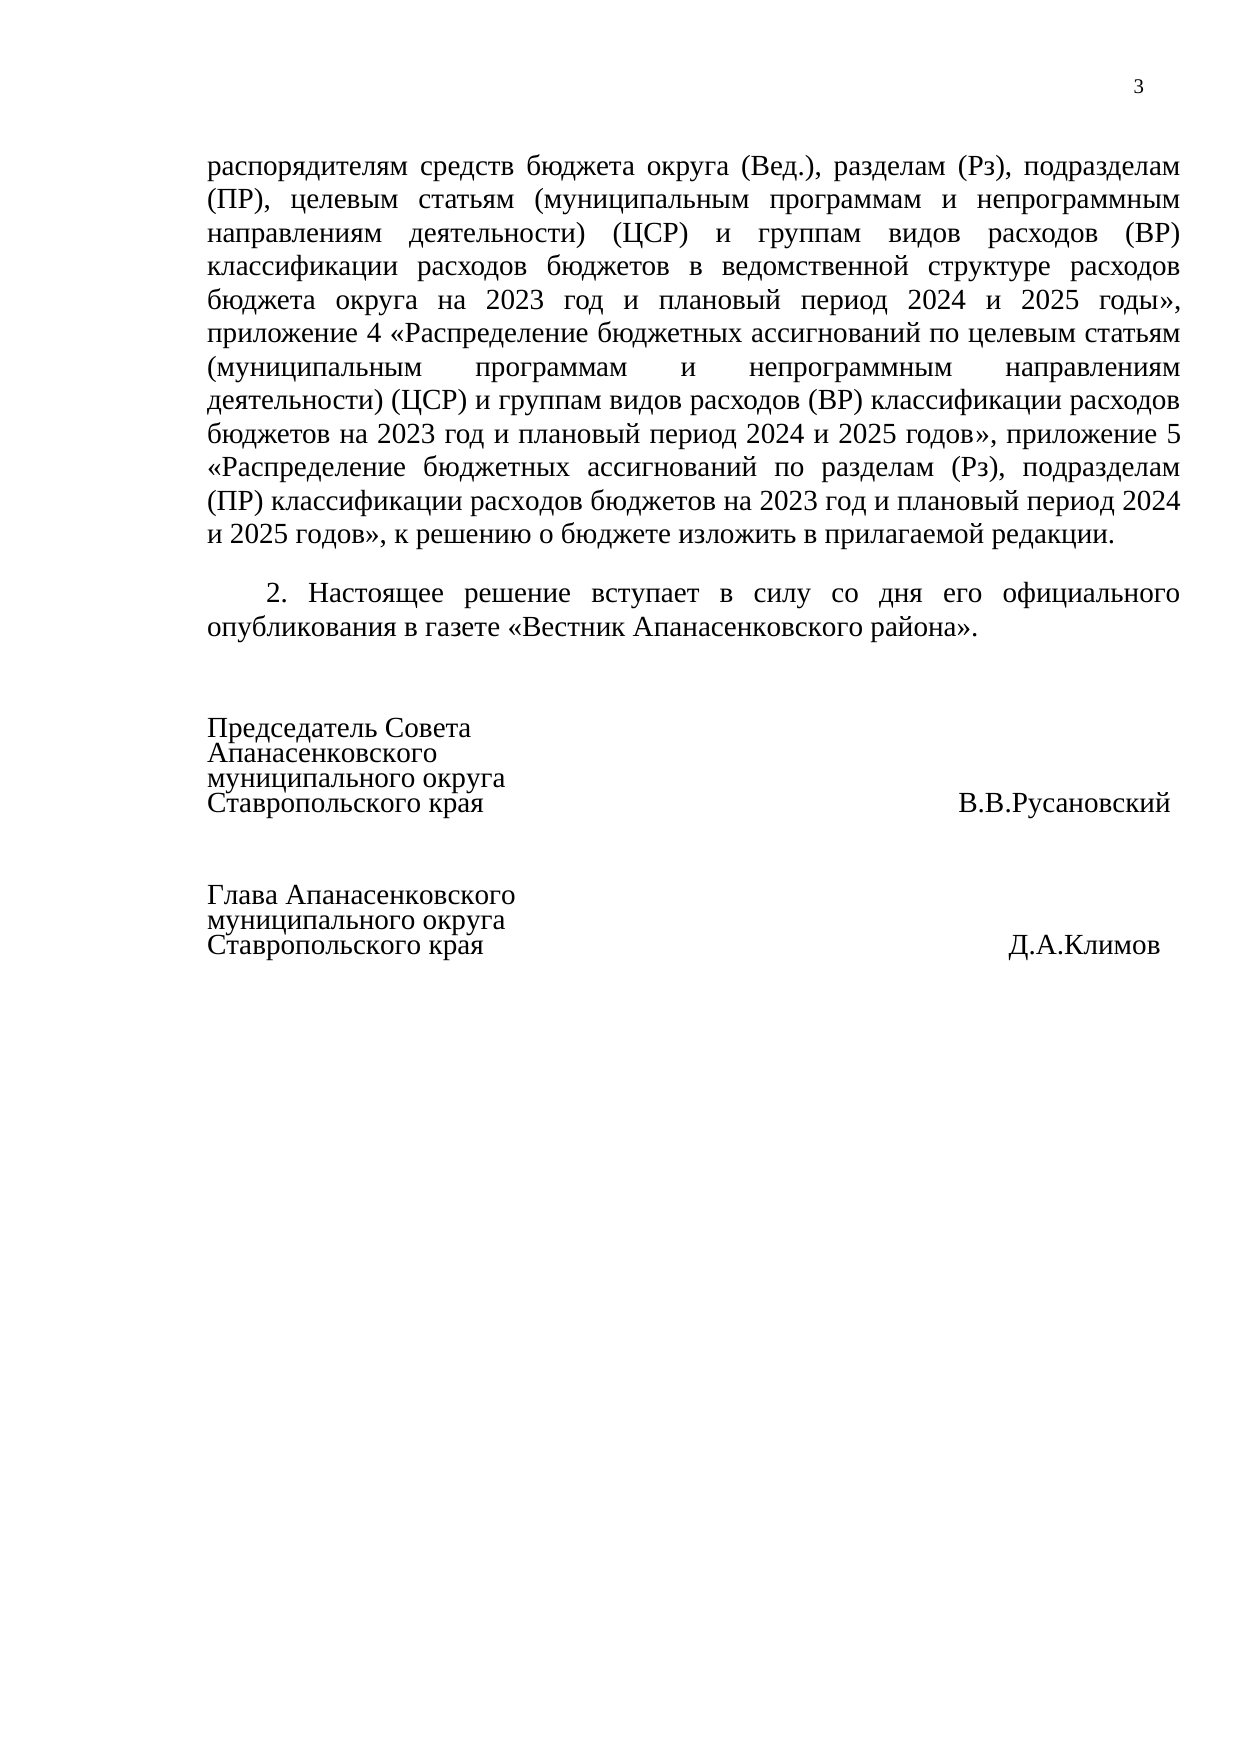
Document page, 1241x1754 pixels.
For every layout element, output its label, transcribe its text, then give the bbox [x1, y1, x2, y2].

text Глава Апанасенковского [207, 884, 1182, 909]
text Ставропольского края Д.А.Климов [207, 934, 1182, 959]
text муниципального округа [207, 909, 1182, 934]
text 2. Настоящее решение вступает в силу со дня его официального опубликования в газете «Вестник Апанасенковского района». [207, 575, 1181, 642]
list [207, 148, 1181, 550]
text муниципального округа [207, 767, 1182, 792]
text Апанасенковского [207, 742, 1182, 767]
text Председатель Совета [207, 717, 1182, 742]
text Ставропольского края В.В.Русановский [207, 792, 1182, 817]
